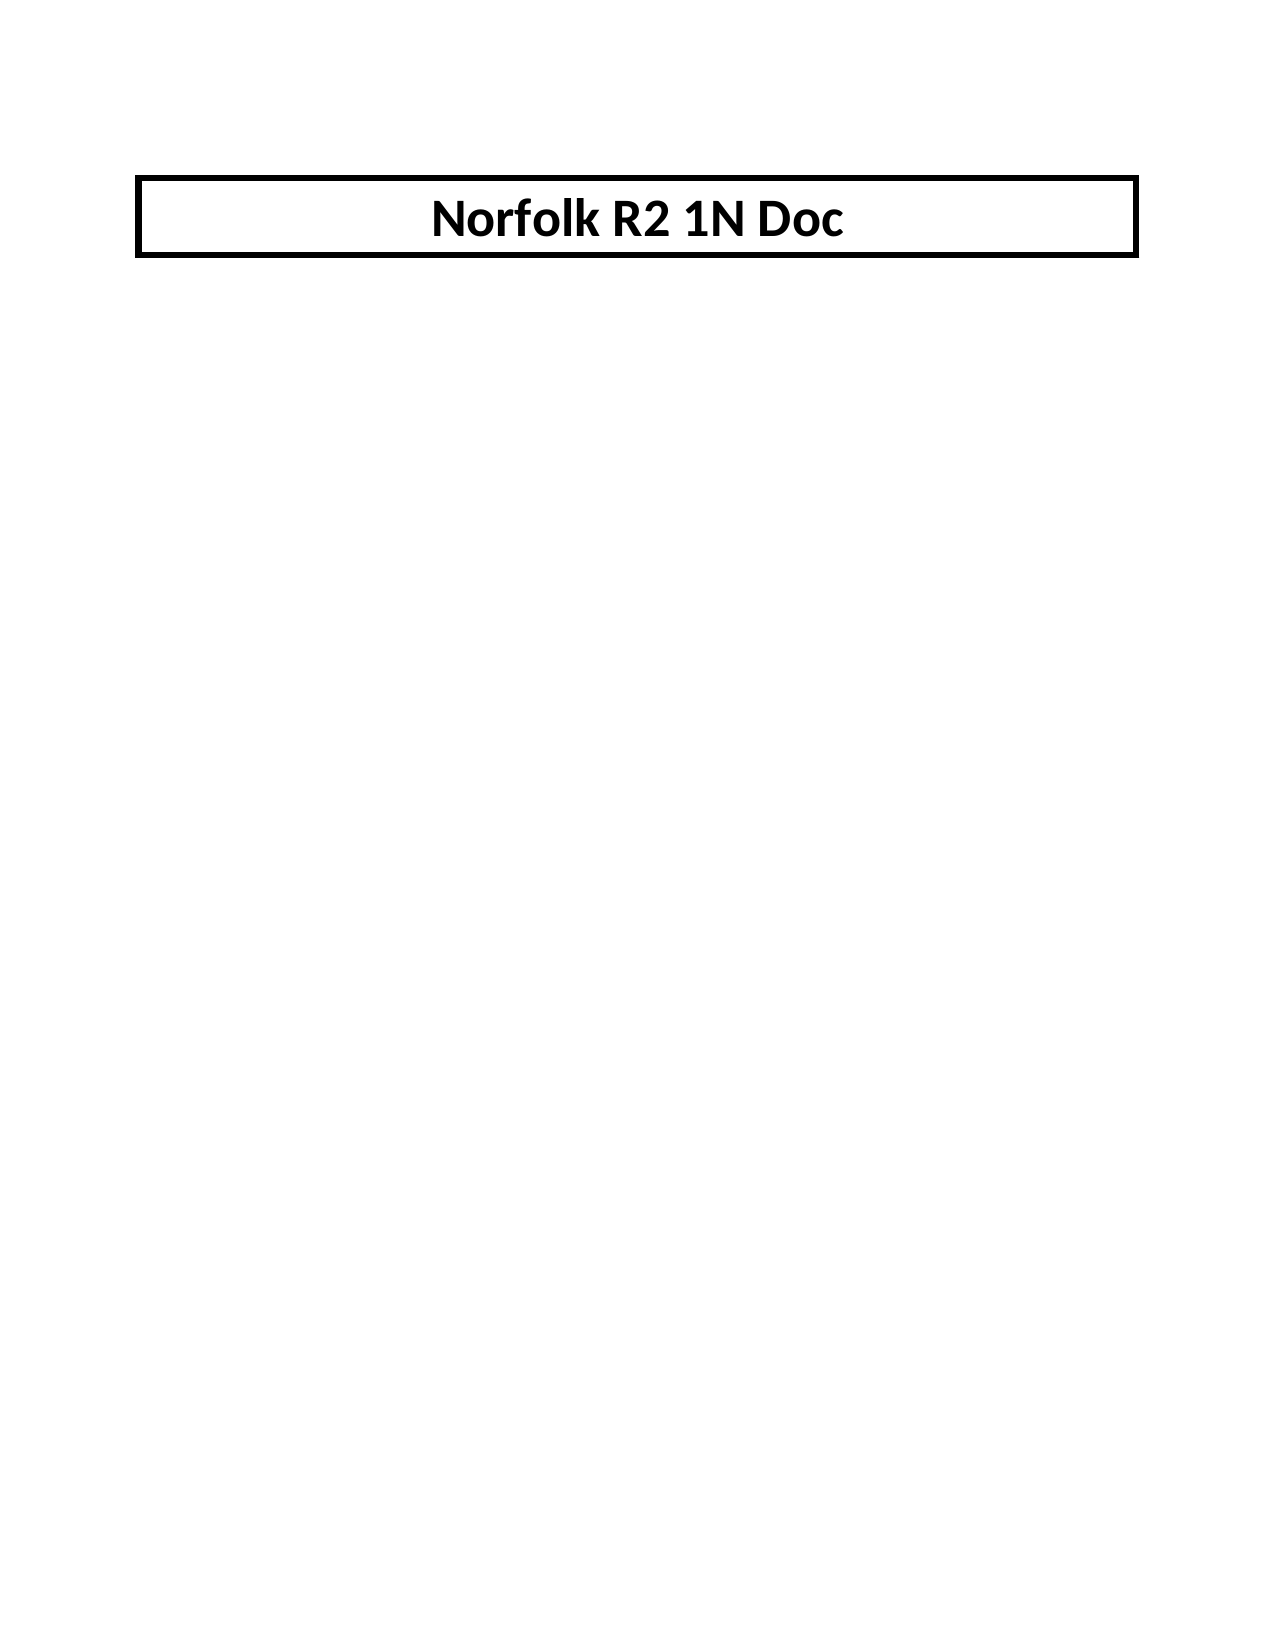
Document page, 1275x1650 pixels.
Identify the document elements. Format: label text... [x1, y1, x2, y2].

subtitle Norfolk R2 1N Doc [142, 181, 1133, 252]
